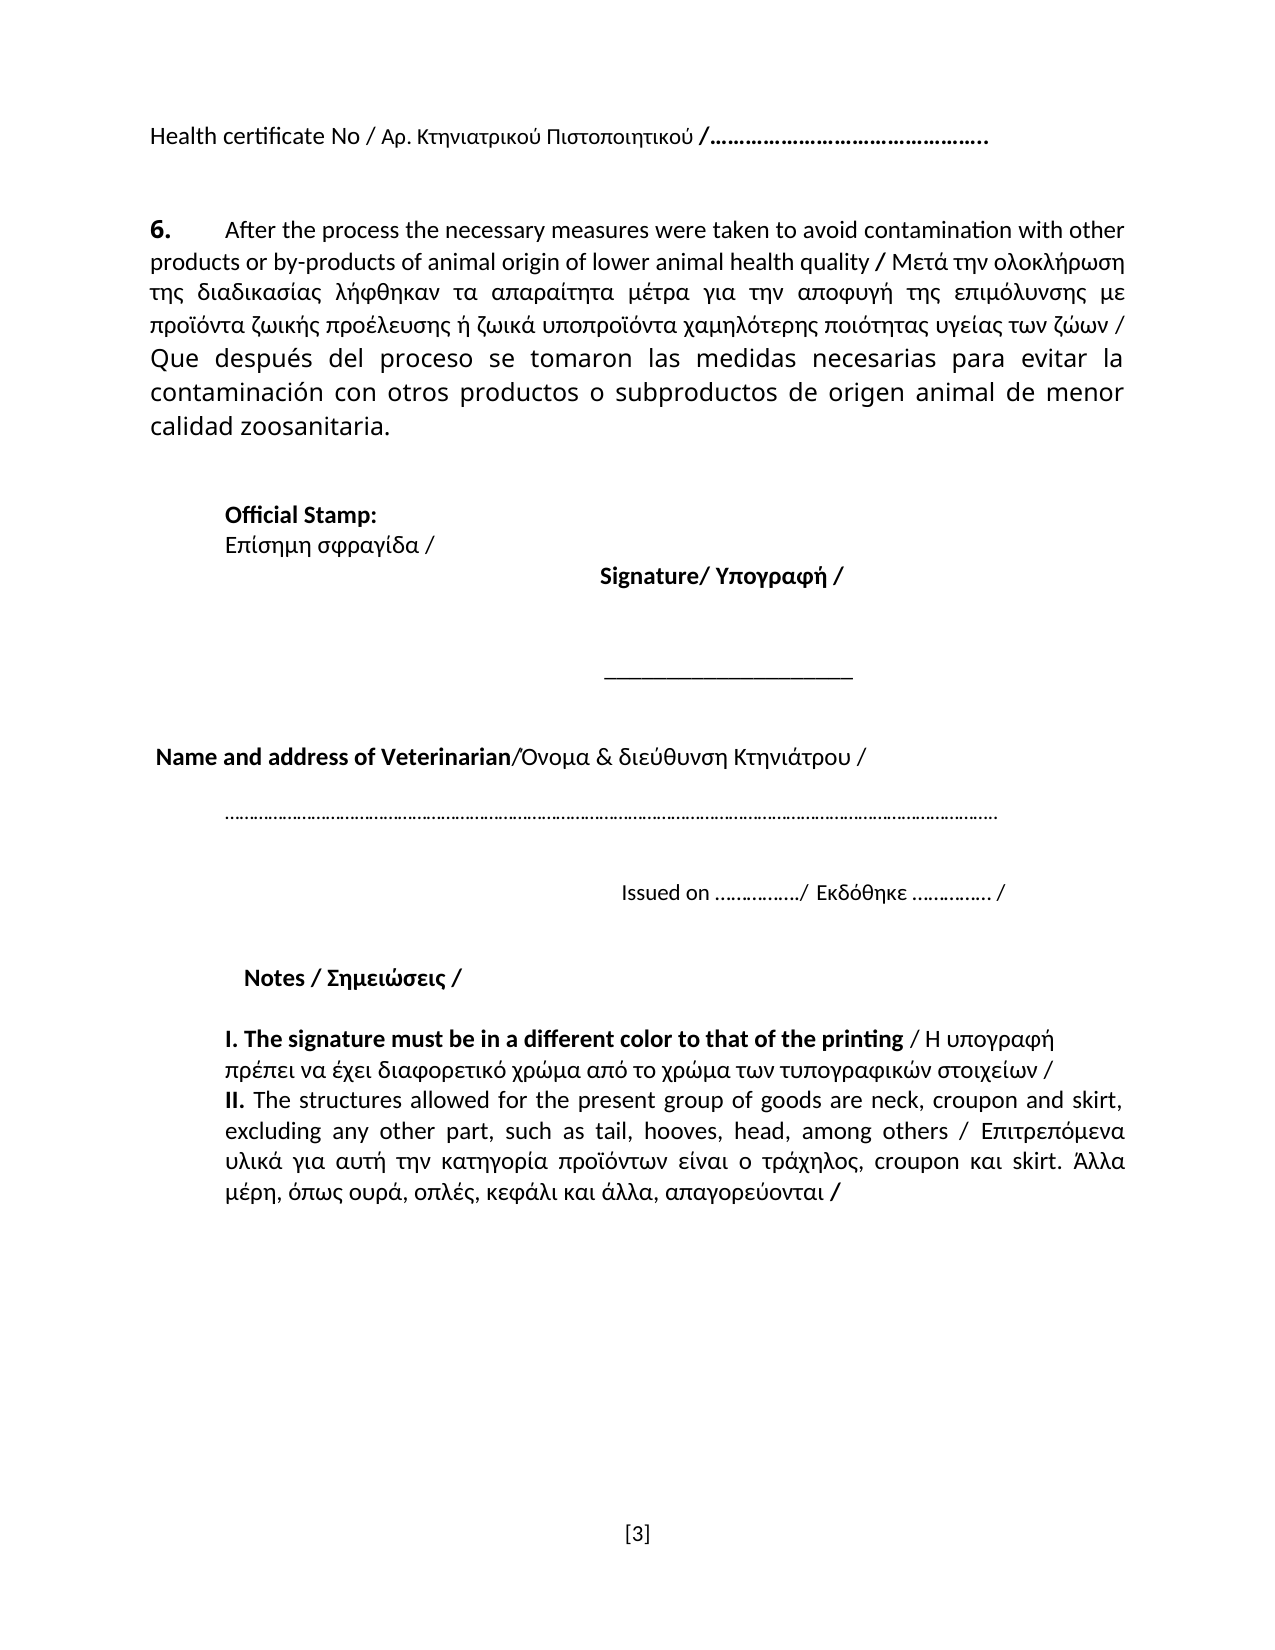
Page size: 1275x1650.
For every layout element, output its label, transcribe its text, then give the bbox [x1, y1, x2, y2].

text Notes / Σημειώσεις / [225, 962, 1125, 993]
text Name and address of Veterinarian/Όνομα & διεύθυνση Κτηνιάτρου / [150, 741, 1125, 771]
text Issued on ……………./ Εκδόθηκε …………… / [225, 878, 1125, 906]
text …………………………………………………………………………………………………………………………………………….. [225, 799, 1125, 850]
text Επίσημη σφραγίδα / [225, 530, 1125, 560]
text II. The structures allowed for the present group of goods are neck, croupon and skirt, excluding any other part, such as tail, hooves, head, among others / Επιτρεπόμενα υλικά για αυτή την κατηγορία προϊόντων είναι ο τράχηλος, croupon και skirt. Άλλα μέρη, όπως ουρά, οπλές, κεφάλι και άλλα, απαγορεύονται / [225, 1084, 1125, 1206]
text Health certificate No / Αρ. Κτηνιατρικού Πιστοποιητικού /……………………………………….. [150, 120, 1125, 151]
text ____________________ [225, 652, 1125, 682]
text Signature/ Υπογραφή / [225, 560, 1125, 591]
list After the process the necessary measures were taken to avoid contamination with other products or by-products of animal origin of lower animal health quality / Μετά την ολοκλήρωση της διαδικασίας λήφθηκαν τα απαραίτητα μέτρα για την αποφυγή της επιμόλυνσης με προϊόντα ζωικής προέλευσης ή ζωικά υποπροϊόντα χαμηλότερης ποιότητας υγείας των ζώων / Que después del proceso se tomaron las medidas necesarias para evitar la contaminación con otros productos o subproductos de origen animal de menor calidad zoosanitaria. [150, 212, 1125, 443]
text Ι. The signature must be in a different color to that of the printing / Η υπογραφή πρέπει να έχει διαφορετικό χρώμα από το χρώμα των τυπογραφικών στοιχείων / [225, 1023, 1125, 1084]
text Official Stamp: [225, 499, 1125, 530]
